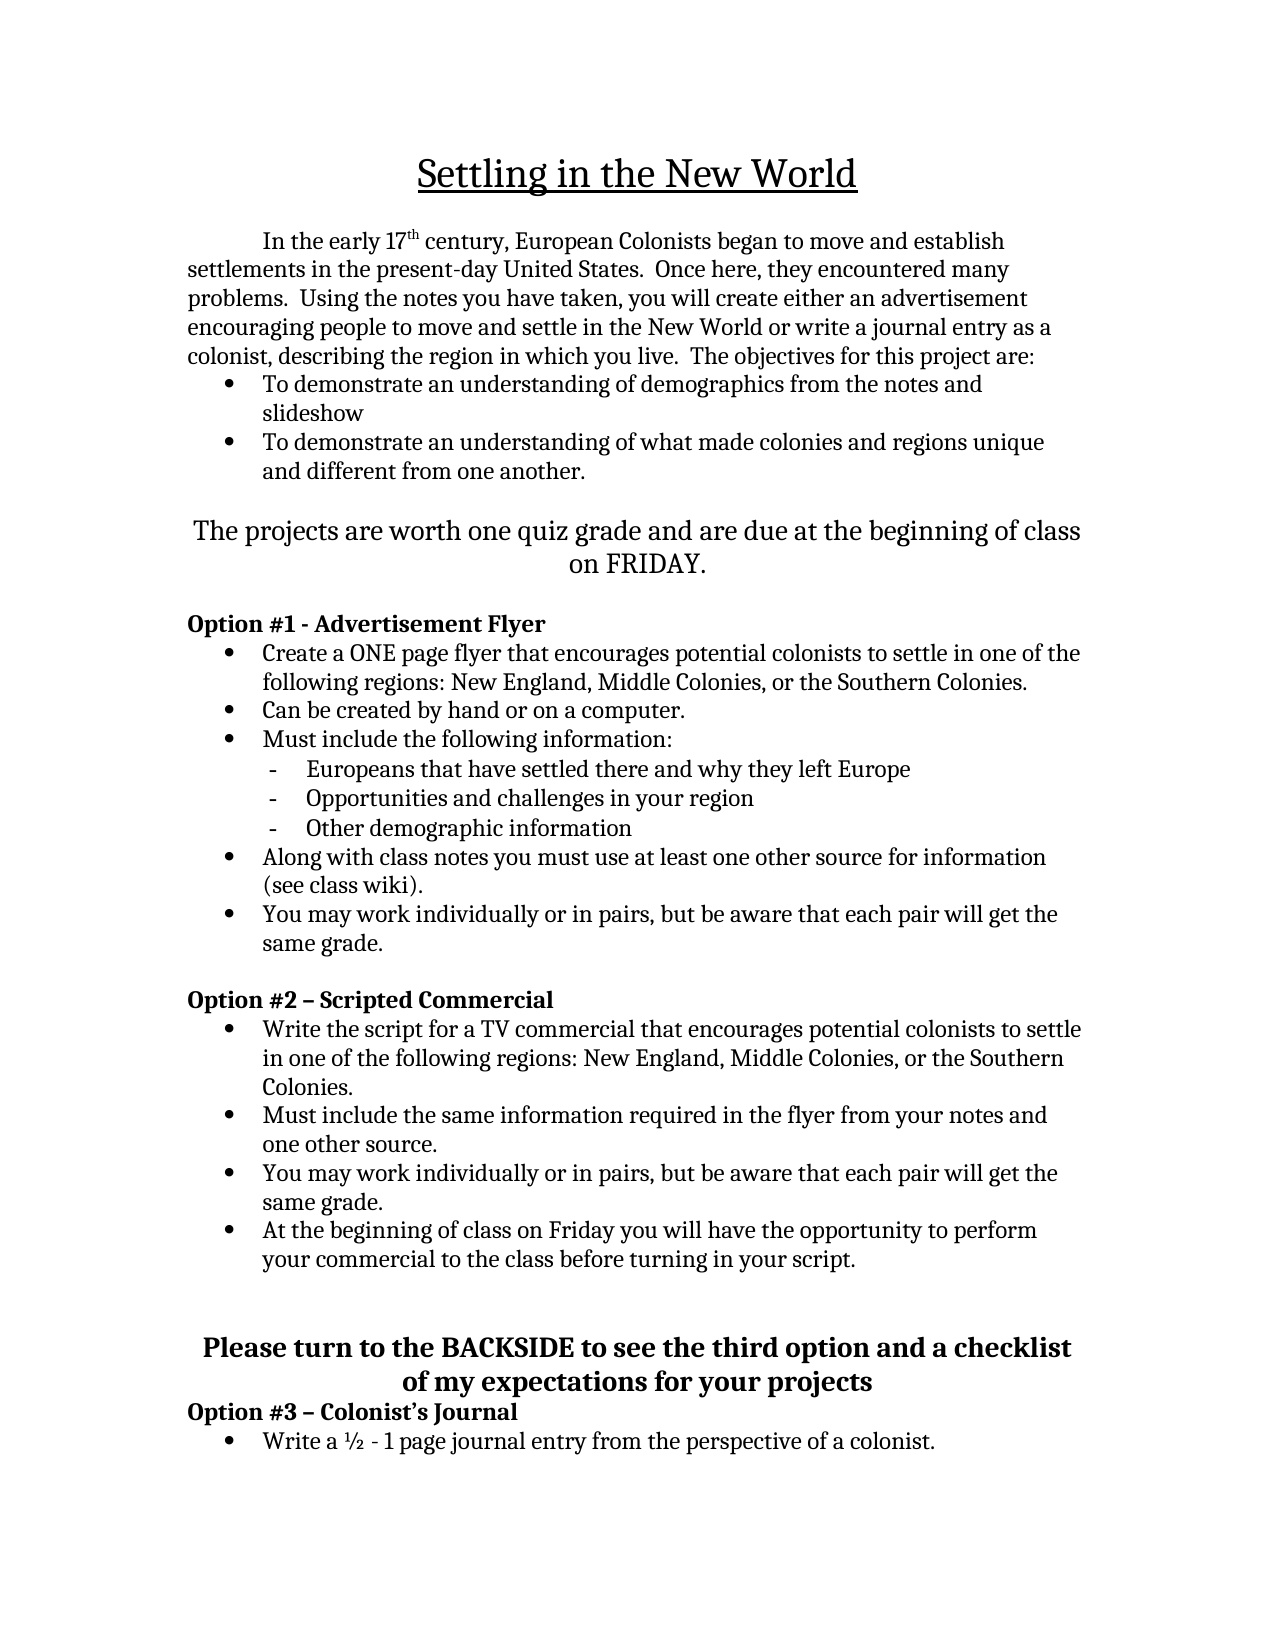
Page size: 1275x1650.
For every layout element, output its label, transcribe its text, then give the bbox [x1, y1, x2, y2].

list Can be created by hand or on a computer. [225, 696, 1087, 725]
list Must include the same information required in the flyer from your notes and one other source. [225, 1101, 1087, 1159]
text The projects are worth one quiz grade and are due at the beginning of class on FRIDAY. [187, 514, 1087, 581]
list Write a ½ - 1 page journal entry from the perspective of a colonist. [225, 1427, 1087, 1456]
text In the early 17th century, European Colonists began to move and establish settlements in the present-day United States. Once here, they encountered many problems. Using the notes you have taken, you will create either an advertisement encouraging people to move and settle in the New World or write a journal entry as a colonist, describing the region in which you live. The objectives for this project are: [187, 227, 1087, 370]
list At the beginning of class on Friday you will have the opportunity to perform your commercial to the class before turning in your script. [225, 1216, 1087, 1274]
list To demonstrate an understanding of demographics from the notes and slideshow [225, 370, 1087, 428]
list Other demographic information [269, 813, 1087, 842]
text Option #2 – Scripted Commercial [187, 986, 1087, 1015]
list Write the script for a TV commercial that encourages potential colonists to settle in one of the following regions: New England, Middle Colonies, or the Southern Colonies. [225, 1015, 1087, 1101]
text Option #1 - Advertisement Flyer [187, 610, 1087, 639]
list You may work individually or in pairs, but be aware that each pair will get the same grade. [225, 900, 1087, 957]
text Please turn to the BACKSIDE to see the third option and a checklist of my expectations for your projects [187, 1331, 1087, 1398]
text Option #3 – Colonist’s Journal [187, 1398, 1087, 1427]
list Opportunities and challenges in your region [269, 783, 1087, 813]
list To demonstrate an understanding of what made colonies and regions unique and different from one another. [225, 428, 1087, 485]
list Must include the following information: [225, 725, 1087, 754]
list Create a ONE page flyer that encourages potential colonists to settle in one of the following regions: New England, Middle Colonies, or the Southern Colonies. [225, 639, 1087, 696]
list Europeans that have settled there and why they left Europe [269, 754, 1087, 783]
list You may work individually or in pairs, but be aware that each pair will get the same grade. [225, 1159, 1087, 1216]
list Along with class notes you must use at least one other source for information (see class wiki). [225, 842, 1087, 900]
text Settling in the New World [187, 150, 1087, 198]
